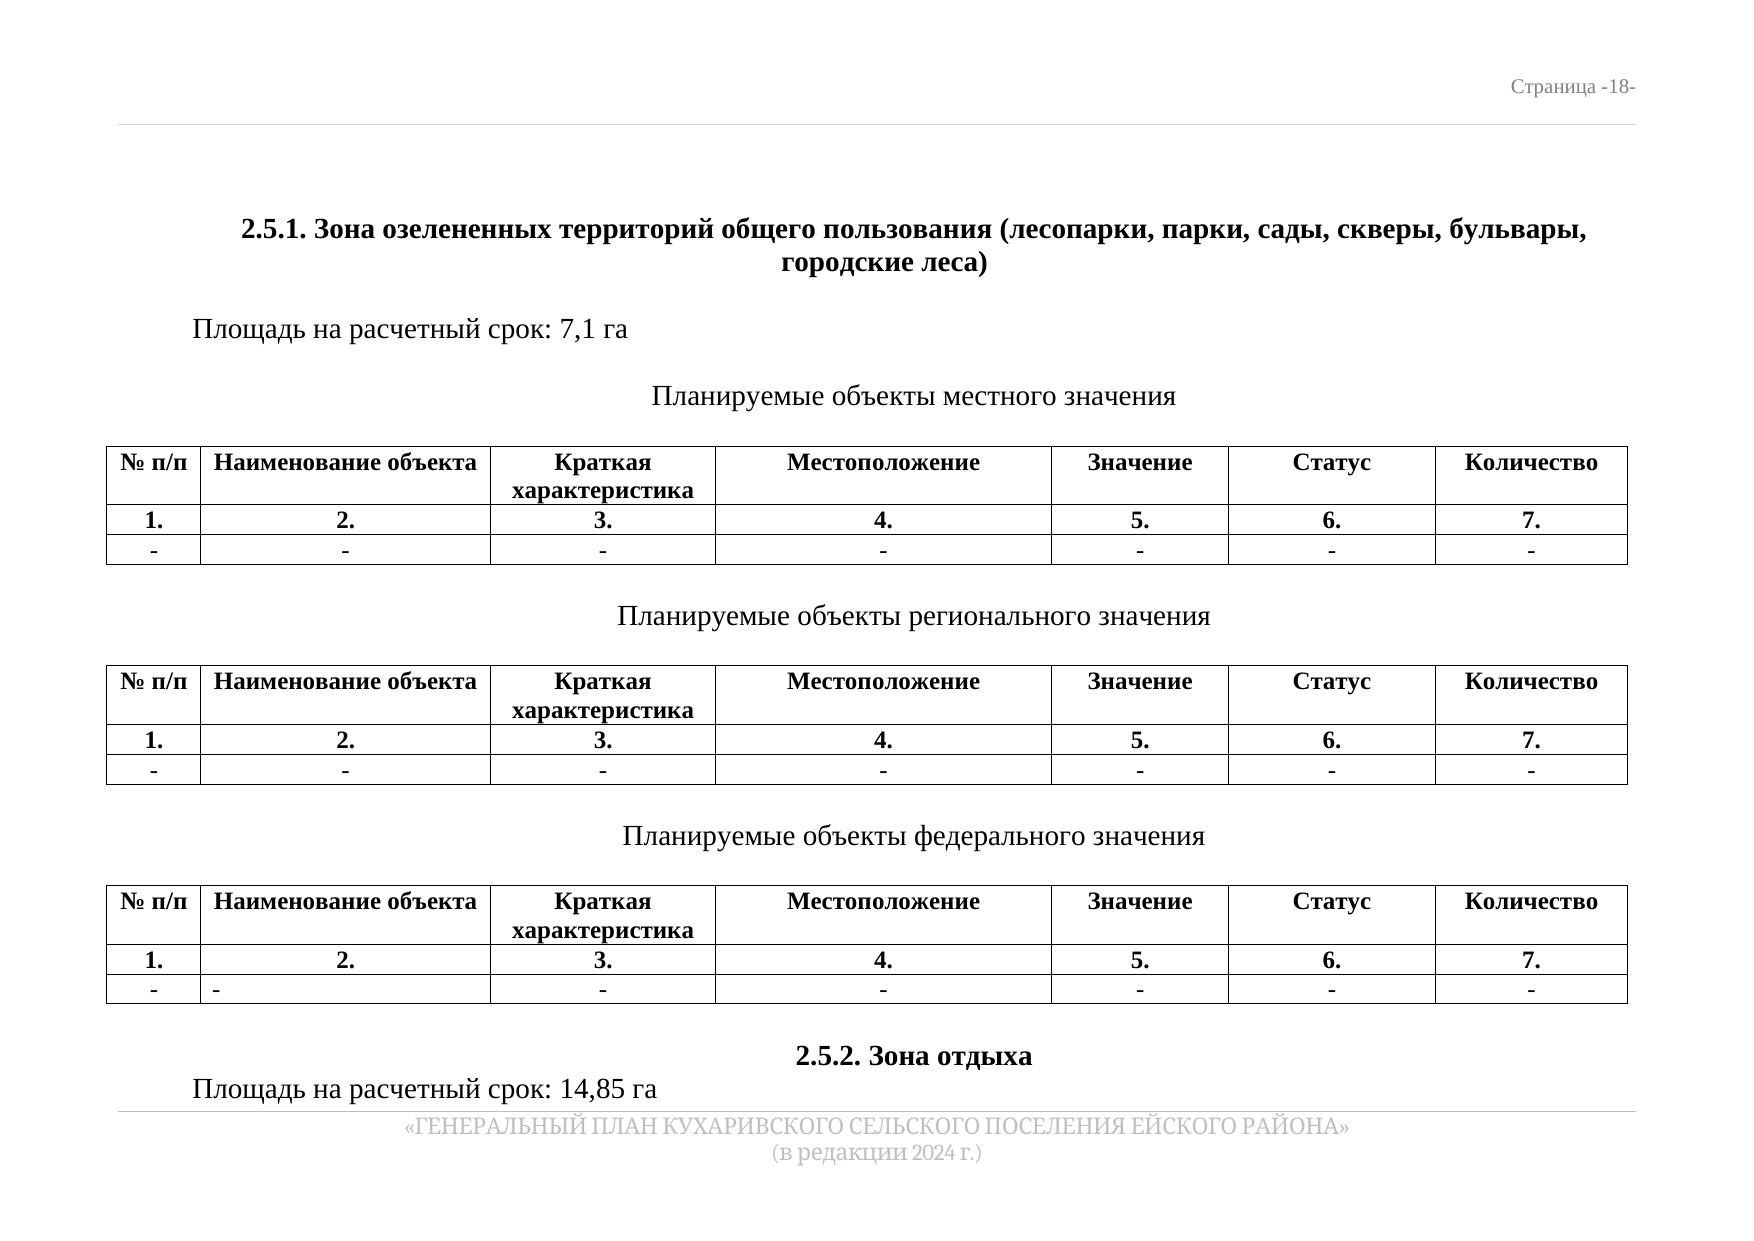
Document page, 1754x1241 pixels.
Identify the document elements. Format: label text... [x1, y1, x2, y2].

table_cell - [1229, 755, 1435, 783]
table_cell 4. [716, 945, 1051, 973]
table_header Количество [1436, 886, 1627, 944]
table_header Краткая характеристика [491, 447, 715, 504]
table_cell 2. [201, 725, 490, 754]
table_cell - [716, 755, 1051, 783]
table_cell 7. [1436, 725, 1627, 754]
table_header Статус [1229, 666, 1435, 724]
table_cell 5. [1052, 945, 1228, 973]
table_cell 5. [1052, 725, 1228, 754]
table_cell - [1436, 535, 1627, 564]
table_header Статус [1229, 886, 1435, 944]
table_header Местоположение [716, 666, 1051, 724]
table_cell 1. [107, 505, 200, 534]
text 2.5.2. Зона отдыха [133, 1038, 1636, 1071]
table_cell 3. [491, 945, 715, 973]
table_cell - [201, 975, 490, 1003]
table_header № п/п [107, 447, 200, 504]
table_cell 5. [1052, 505, 1228, 534]
table_cell - [1436, 755, 1627, 783]
table_header Местоположение [716, 886, 1051, 944]
table_cell 1. [107, 945, 200, 973]
table_cell - [107, 535, 200, 564]
table_cell - [1052, 755, 1228, 783]
table_header Значение [1052, 666, 1228, 724]
table_header Наименование объекта [201, 666, 490, 724]
table_header Количество [1436, 666, 1627, 724]
text Площадь на расчетный срок: 7,1 га [118, 311, 1636, 345]
table_cell - [107, 755, 200, 783]
table_cell - [201, 535, 490, 564]
text Планируемые объекты местного значения [118, 378, 1636, 412]
table_cell 4. [716, 725, 1051, 754]
table_cell 6. [1229, 505, 1435, 534]
table_header Значение [1052, 886, 1228, 944]
table_header Местоположение [716, 447, 1051, 504]
table_header № п/п [107, 886, 200, 944]
table_cell 7. [1436, 505, 1627, 534]
table_cell 2. [201, 945, 490, 973]
table_cell 4. [716, 505, 1051, 534]
table_cell - [201, 755, 490, 783]
table_header Краткая характеристика [491, 886, 715, 944]
table_cell - [1052, 975, 1228, 1003]
table_header Наименование объекта [201, 447, 490, 504]
table_cell - [107, 975, 200, 1003]
table_cell - [716, 975, 1051, 1003]
table_header Краткая характеристика [491, 666, 715, 724]
table_cell - [491, 535, 715, 564]
table_header Значение [1052, 447, 1228, 504]
table_cell 7. [1436, 945, 1627, 973]
table_header Статус [1229, 447, 1435, 504]
table_cell 6. [1229, 725, 1435, 754]
table_header Количество [1436, 447, 1627, 504]
text Площадь на расчетный срок: 14,85 га [118, 1071, 1636, 1105]
table_cell 6. [1229, 945, 1435, 973]
table_cell 3. [491, 505, 715, 534]
table_cell - [716, 535, 1051, 564]
table_cell - [491, 755, 715, 783]
table_cell 3. [491, 725, 715, 754]
table_header № п/п [107, 666, 200, 724]
table_cell 2. [201, 505, 490, 534]
table_cell - [1436, 975, 1627, 1003]
table_cell - [491, 975, 715, 1003]
table_cell - [1229, 535, 1435, 564]
text Планируемые объекты федерального значения [118, 818, 1636, 852]
table_cell - [1052, 535, 1228, 564]
text 2.5.1. Зона озелененных территорий общего пользования (лесопарки, парки, сады, скверы, бульвары, городские леса) [133, 211, 1636, 278]
table_cell 1. [107, 725, 200, 754]
table_header Наименование объекта [201, 886, 490, 944]
table_cell - [1229, 975, 1435, 1003]
text Планируемые объекты регионального значения [118, 598, 1636, 632]
